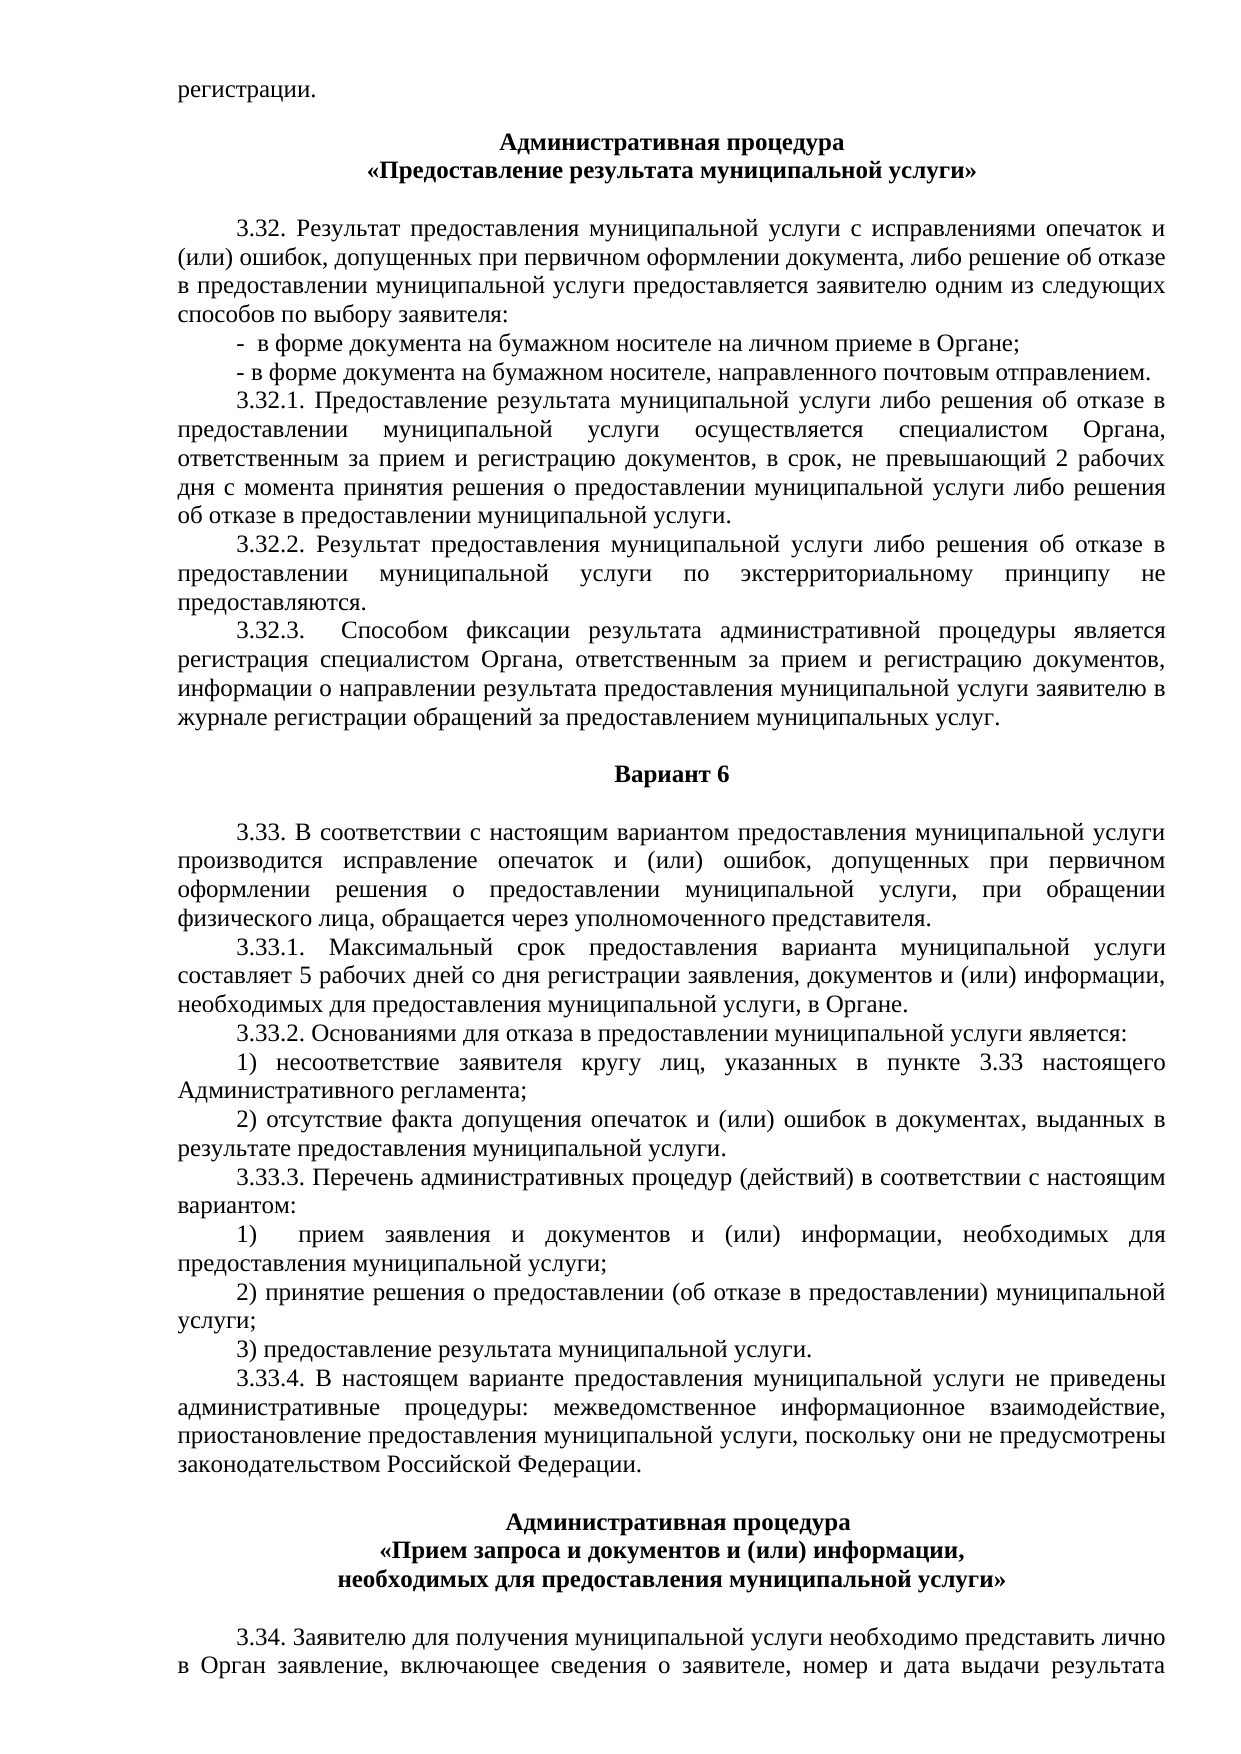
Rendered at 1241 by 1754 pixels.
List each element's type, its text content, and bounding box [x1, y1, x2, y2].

text 3.32. Результат предоставления муниципальной услуги с исправлениями опечаток и (или) ошибок, допущенных при первичном оформлении документа, либо решение об отказе в предоставлении муниципальной услуги предоставляется заявителю одним из следующих способов по выбору заявителя: [177, 213, 1167, 328]
text 3.32.3. Способом фиксации результата административной процедуры является регистрация специалистом Органа, ответственным за прием и регистрацию документов, информации о направлении результата предоставления муниципальной услуги заявителю в журнале регистрации обращений за предоставлением муниципальных услуг. [177, 615, 1167, 730]
text - в форме документа на бумажном носителе, направленного почтовым отправлением. [177, 357, 1167, 385]
text необходимых для предоставления муниципальной услуги» [177, 1564, 1167, 1593]
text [177, 1622, 1167, 1679]
text Вариант 6 [177, 759, 1167, 788]
text 3.33.1. Максимальный срок предоставления варианта муниципальной услуги составляет 5 рабочих дней со дня регистрации заявления, документов и (или) информации, необходимых для предоставления муниципальной услуги, в Органе. [177, 932, 1167, 1018]
text «Прием запроса и документов и (или) информации, [177, 1535, 1167, 1564]
text 3) предоставление результата муниципальной услуги. [177, 1334, 1167, 1363]
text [177, 74, 1167, 103]
text 1) несоответствие заявителя кругу лиц, указанных в пункте 3.33 настоящего Административного регламента; [177, 1047, 1167, 1104]
text Административная процедура [177, 1507, 1167, 1535]
text 3.32.1. Предоставление результата муниципальной услуги либо решения об отказе в предоставлении муниципальной услуги осуществляется специалистом Органа, ответственным за прием и регистрацию документов, в срок, не превышающий 2 рабочих дня с момента принятия решения о предоставлении муниципальной услуги либо решения об отказе в предоставлении муниципальной услуги. [177, 385, 1167, 529]
text 2) принятие решения о предоставлении (об отказе в предоставлении) муниципальной услуги; [177, 1277, 1167, 1334]
text 3.33.4. В настоящем варианте предоставления муниципальной услуги не приведены административные процедуры: межведомственное информационное взаимодействие, приостановление предоставления муниципальной услуги, поскольку они не предусмотрены законодательством Российской Федерации. [177, 1363, 1167, 1478]
text 3.33. В соответствии с настоящим вариантом предоставления муниципальной услуги производится исправление опечаток и (или) ошибок, допущенных при первичном оформлении решения о предоставлении муниципальной услуги, при обращении физического лица, обращается через уполномоченного представителя. [177, 817, 1167, 932]
text 3.33.3. Перечень административных процедур (действий) в соответствии с настоящим вариантом: [177, 1162, 1167, 1219]
text 2) отсутствие факта допущения опечаток и (или) ошибок в документах, выданных в результате предоставления муниципальной услуги. [177, 1104, 1167, 1162]
text - в форме документа на бумажном носителе на личном приеме в Органе; [177, 328, 1167, 357]
text 3.33.2. Основаниями для отказа в предоставлении муниципальной услуги является: [177, 1018, 1167, 1047]
text «Предоставление результата муниципальной услуги» [177, 155, 1167, 184]
text 3.32.2. Результат предоставления муниципальной услуги либо решения об отказе в предоставлении муниципальной услуги по экстерриториальному принципу не предоставляются. [177, 529, 1167, 615]
text 1) прием заявления и документов и (или) информации, необходимых для предоставления муниципальной услуги; [177, 1219, 1167, 1277]
text Административная процедура [177, 127, 1167, 155]
